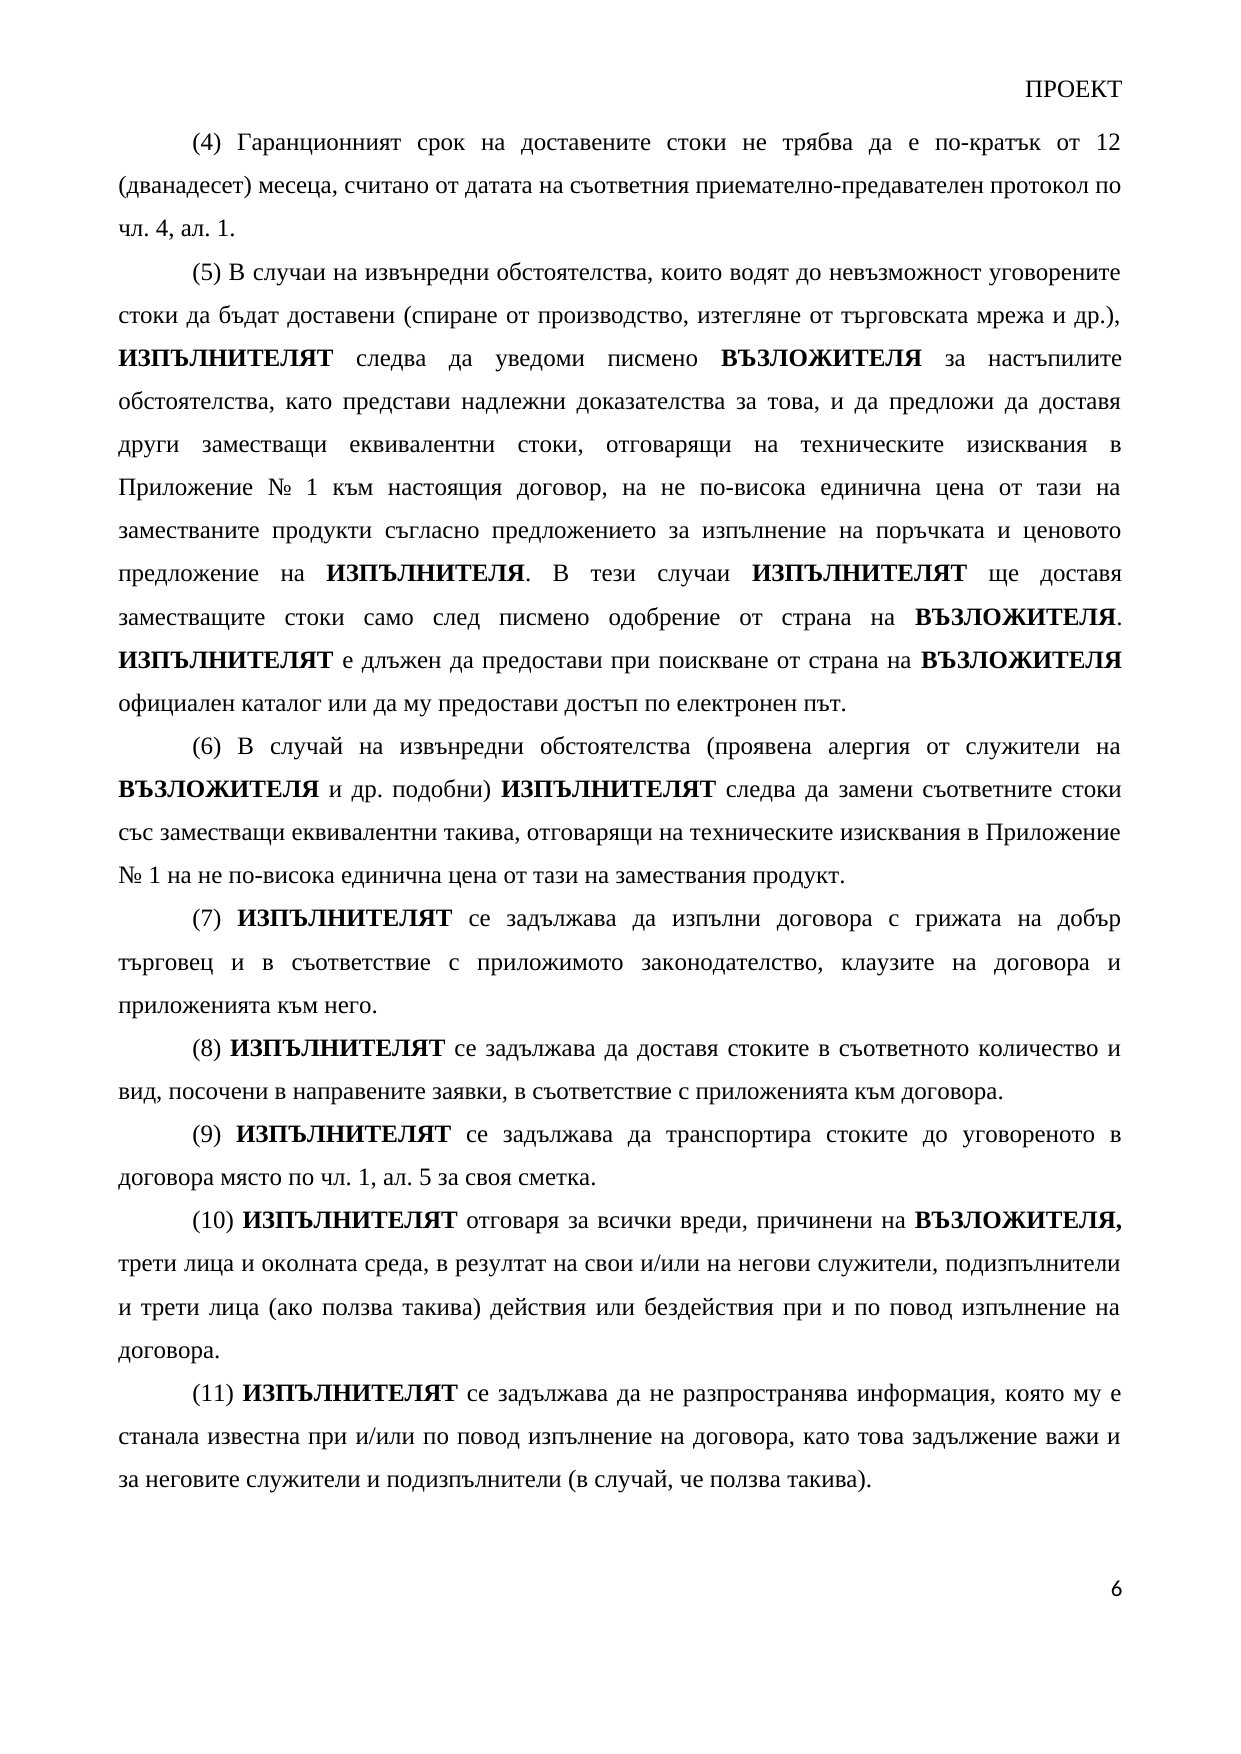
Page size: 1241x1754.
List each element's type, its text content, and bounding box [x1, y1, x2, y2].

text (6) В случай на извънредни обстоятелства (проявена алергия от служители на ВЪЗЛОЖИТЕЛЯ и др. подобни) ИЗПЪЛНИТЕЛЯТ следва да замени съответните стоки със заместващи еквивалентни такива, отговарящи на техническите изисквания в Приложение № 1 на не по-висока единична цена от тази на замествания продукт. [118, 731, 1122, 889]
text (4) Гаранционният срок на доставените стоки не трябва да е по-кратък от 12 (дванадесет) месеца, считано от датата на съответния приемателно-предавателен протокол по чл. 4, ал. 1. [118, 127, 1122, 242]
text (11) ИЗПЪЛНИТЕЛЯТ се задължава да не разпространява информация, която му е станала известна при и/или по повод изпълнение на договора, като това задължение важи и за неговите служители и подизпълнители (в случай, че ползва такива). [118, 1378, 1122, 1493]
text (8) ИЗПЪЛНИТЕЛЯТ се задължава да доставя стоките в съответното количество и вид, посочени в направените заявки, в съответствие с приложенията към договора. [118, 1033, 1122, 1105]
text (10) ИЗПЪЛНИТЕЛЯТ отговаря за всички вреди, причинени на ВЪЗЛОЖИТЕЛЯ, трети лица и околната среда, в резултат на свои и/или на негови служители, подизпълнители и трети лица (ако ползва такива) действия или бездействия при и по повод изпълнение на договора. [118, 1205, 1122, 1363]
text (9) ИЗПЪЛНИТЕЛЯТ се задължава да транспортира стоките до уговореното в договора място по чл. 1, ал. 5 за своя сметка. [118, 1119, 1122, 1191]
text (7) ИЗПЪЛНИТЕЛЯТ се задължава да изпълни договора с грижата на добър търговец и в съответствие с приложимото законодателство, клаузите на договора и приложенията към него. [118, 903, 1122, 1018]
text (5) В случаи на извънредни обстоятелства, които водят до невъзможност уговорените стоки да бъдат доставени (спиране от производство, изтегляне от търговската мрежа и др.), ИЗПЪЛНИТЕЛЯТ следва да уведоми писмено ВЪЗЛОЖИТЕЛЯ за настъпилите обстоятелства, като представи надлежни доказателства за това, и да предложи да доставя други заместващи еквивалентни стоки, отговарящи на техническите изисквания в Приложение № 1 към настоящия договор, на не по-висока единична цена от тази на заместваните продукти съгласно предложението за изпълнение на поръчката и ценовото предложение на ИЗПЪЛНИТЕЛЯ. В тези случаи ИЗПЪЛНИТЕЛЯТ ще доставя заместващите стоки само след писмено одобрение от страна на ВЪЗЛОЖИТЕЛЯ. ИЗПЪЛНИТЕЛЯТ е длъжен да предостави при поискване от страна на ВЪЗЛОЖИТЕЛЯ официален каталог или да му предостави достъп по електронен път. [118, 257, 1122, 717]
